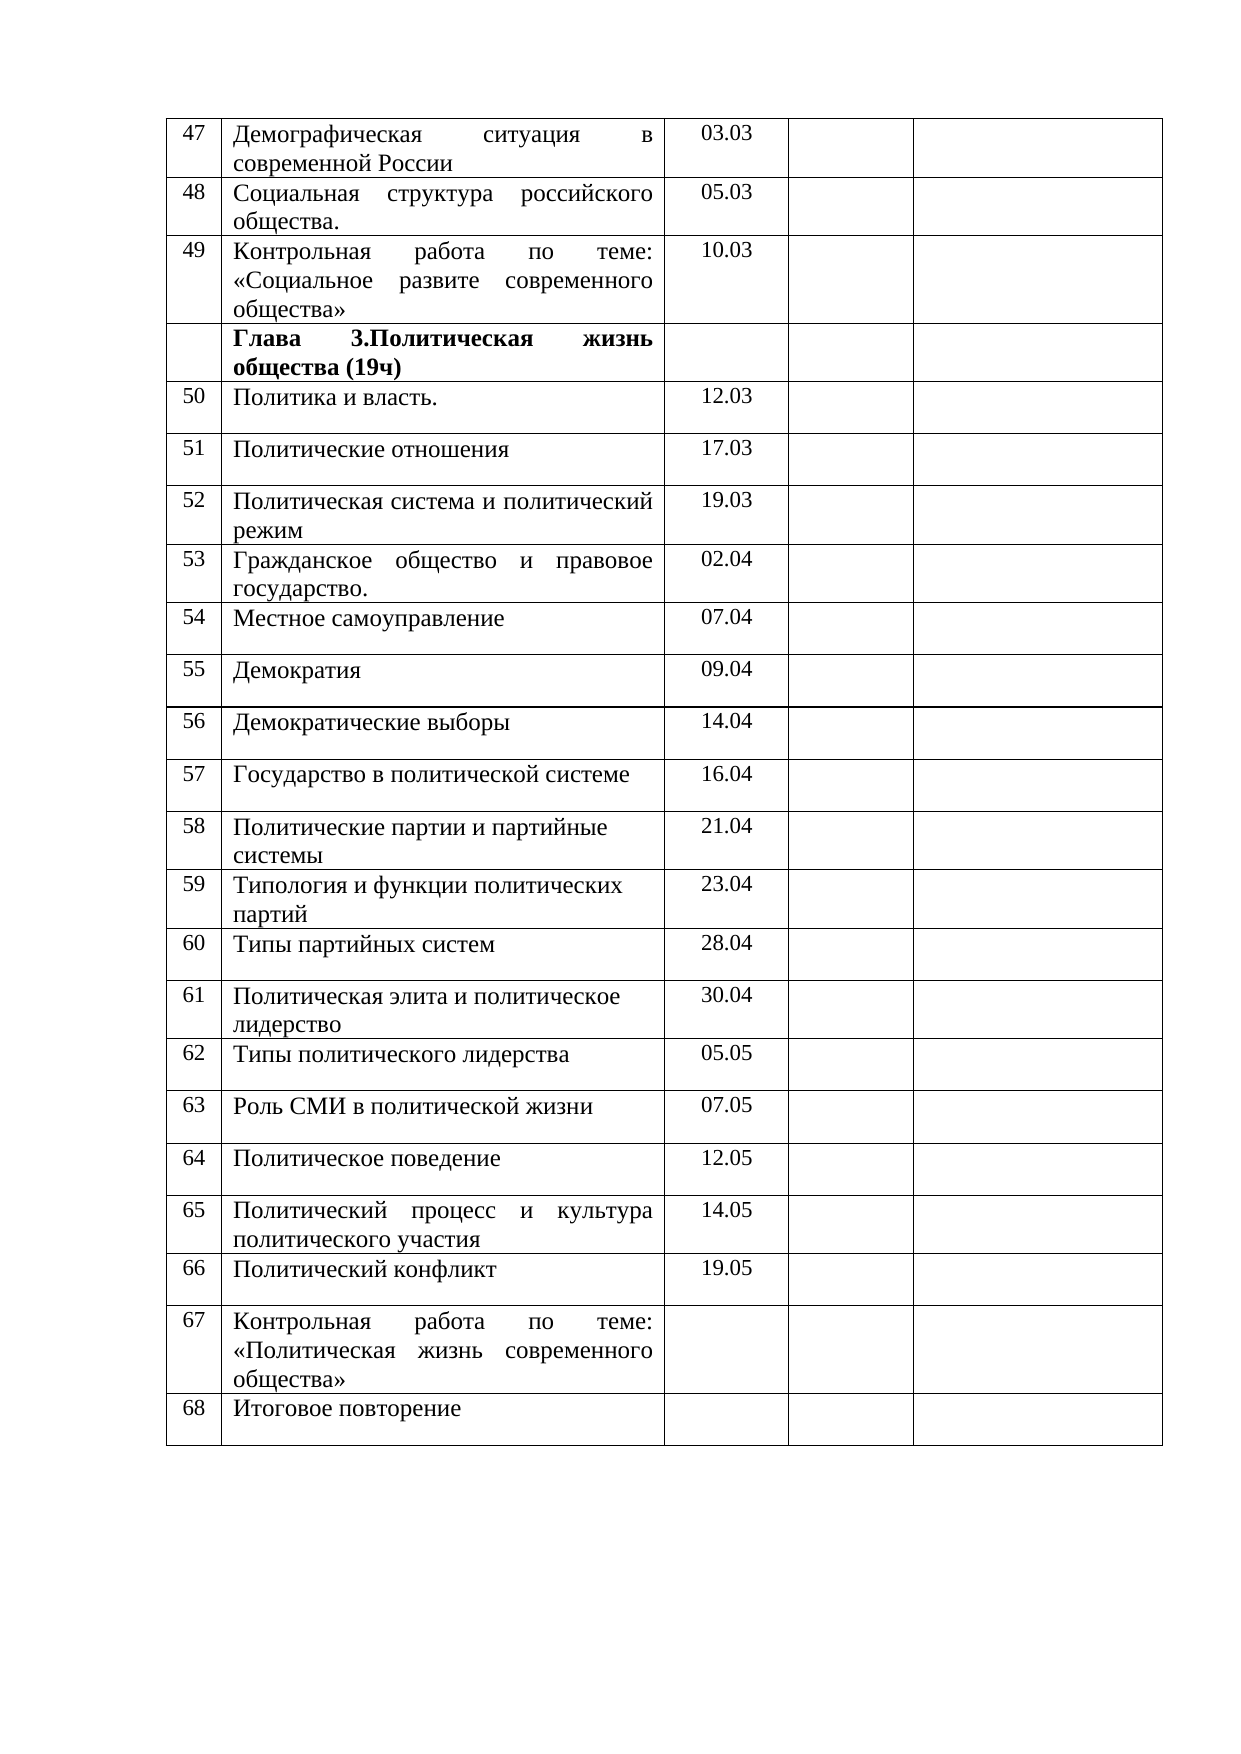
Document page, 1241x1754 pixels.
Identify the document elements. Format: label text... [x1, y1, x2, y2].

table_cell 07.04 [665, 603, 788, 654]
table_cell [914, 1091, 1162, 1142]
table_cell Глава 3.Политическая жизнь общества (19ч) [222, 324, 664, 381]
table_cell [789, 760, 913, 811]
table_cell 57 [167, 760, 221, 811]
table_cell [914, 382, 1162, 433]
table_cell Демократия [222, 655, 664, 706]
table_cell 66 [167, 1254, 221, 1305]
table_cell 19.05 [665, 1254, 788, 1305]
table_cell Типология и функции политических партий [222, 870, 664, 928]
table_cell 14.05 [665, 1196, 788, 1253]
table_cell [914, 812, 1162, 869]
table_cell [789, 870, 913, 928]
table_cell [789, 545, 913, 602]
table_cell 65 [167, 1196, 221, 1253]
table_cell [789, 178, 913, 235]
table_cell 17.03 [665, 434, 788, 485]
table_cell [789, 929, 913, 980]
table_cell [789, 708, 913, 758]
table_cell [789, 119, 913, 177]
table_cell [914, 236, 1162, 322]
table_cell [914, 1254, 1162, 1305]
table_cell 68 [167, 1394, 221, 1444]
table_cell 14.04 [665, 708, 788, 758]
table_cell Социальная структура российского общества. [222, 178, 664, 235]
table_cell 10.03 [665, 236, 788, 322]
table_cell [914, 603, 1162, 654]
table_cell Местное самоуправление [222, 603, 664, 654]
table_cell Политические отношения [222, 434, 664, 485]
table_cell 49 [167, 236, 221, 322]
table_cell Типы партийных систем [222, 929, 664, 980]
table_cell [789, 434, 913, 485]
table_cell 19.03 [665, 486, 788, 544]
table_cell Политический конфликт [222, 1254, 664, 1305]
table_cell [789, 486, 913, 544]
table_cell [914, 486, 1162, 544]
table_cell 51 [167, 434, 221, 485]
table_cell 03.03 [665, 119, 788, 177]
table_cell 53 [167, 545, 221, 602]
table_cell [914, 1144, 1162, 1194]
table_cell 12.05 [665, 1144, 788, 1194]
table_cell [914, 708, 1162, 758]
table_cell 09.04 [665, 655, 788, 706]
table_cell [914, 1196, 1162, 1253]
table_cell Политические партии и партийные системы [222, 812, 664, 869]
table_cell 56 [167, 708, 221, 758]
table_cell Роль СМИ в политической жизни [222, 1091, 664, 1142]
table_cell [914, 324, 1162, 381]
table_cell 52 [167, 486, 221, 544]
table_cell 54 [167, 603, 221, 654]
table_cell Гражданское общество и правовое государство. [222, 545, 664, 602]
table_cell [914, 1039, 1162, 1090]
table_cell 61 [167, 981, 221, 1038]
table_cell 30.04 [665, 981, 788, 1038]
table_cell [914, 870, 1162, 928]
table_cell Итоговое повторение [222, 1394, 664, 1444]
table_cell 28.04 [665, 929, 788, 980]
table_cell [789, 1254, 913, 1305]
table_cell [789, 1394, 913, 1444]
table_cell [665, 324, 788, 381]
table_cell [914, 178, 1162, 235]
table_cell 48 [167, 178, 221, 235]
table_cell 21.04 [665, 812, 788, 869]
table_cell Политический процесс и культура политического участия [222, 1196, 664, 1253]
table_cell 59 [167, 870, 221, 928]
table_cell [914, 760, 1162, 811]
table_cell Политическая элита и политическое лидерство [222, 981, 664, 1038]
table_cell [789, 981, 913, 1038]
table_cell [914, 981, 1162, 1038]
table_cell [789, 324, 913, 381]
table_cell [789, 1144, 913, 1194]
table_cell 02.04 [665, 545, 788, 602]
table_cell [914, 545, 1162, 602]
table_cell 60 [167, 929, 221, 980]
table_cell [789, 812, 913, 869]
table_cell [789, 1306, 913, 1392]
table_cell [914, 119, 1162, 177]
table_cell Демократические выборы [222, 708, 664, 758]
table_cell [789, 1196, 913, 1253]
table_cell Контрольная работа по теме: «Политическая жизнь современного общества» [222, 1306, 664, 1392]
table_cell Государство в политической системе [222, 760, 664, 811]
table_cell [789, 1091, 913, 1142]
table_cell Контрольная работа по теме: «Социальное развите современного общества» [222, 236, 664, 322]
table_cell 64 [167, 1144, 221, 1194]
table_cell 55 [167, 655, 221, 706]
table_cell [914, 929, 1162, 980]
table_cell 63 [167, 1091, 221, 1142]
table_cell [914, 1306, 1162, 1392]
table_cell [789, 1039, 913, 1090]
table_cell 50 [167, 382, 221, 433]
table_cell Политическая система и политический режим [222, 486, 664, 544]
table_cell [914, 655, 1162, 706]
table_cell [789, 382, 913, 433]
table_cell [167, 324, 221, 381]
table_cell 05.05 [665, 1039, 788, 1090]
table_cell [914, 1394, 1162, 1444]
table_cell Политика и власть. [222, 382, 664, 433]
table_cell [914, 434, 1162, 485]
table_cell [665, 1394, 788, 1444]
table_cell [789, 603, 913, 654]
table_cell Демографическая ситуация в современной России [222, 119, 664, 177]
table_cell 62 [167, 1039, 221, 1090]
table_cell Типы политического лидерства [222, 1039, 664, 1090]
table_cell 16.04 [665, 760, 788, 811]
table_cell 58 [167, 812, 221, 869]
table_cell [665, 1306, 788, 1392]
table_cell Политическое поведение [222, 1144, 664, 1194]
table_cell 07.05 [665, 1091, 788, 1142]
table_cell [789, 236, 913, 322]
table_cell 47 [167, 119, 221, 177]
table_cell 05.03 [665, 178, 788, 235]
table_cell 12.03 [665, 382, 788, 433]
table_cell 23.04 [665, 870, 788, 928]
table_cell 67 [167, 1306, 221, 1392]
table_cell [789, 655, 913, 706]
